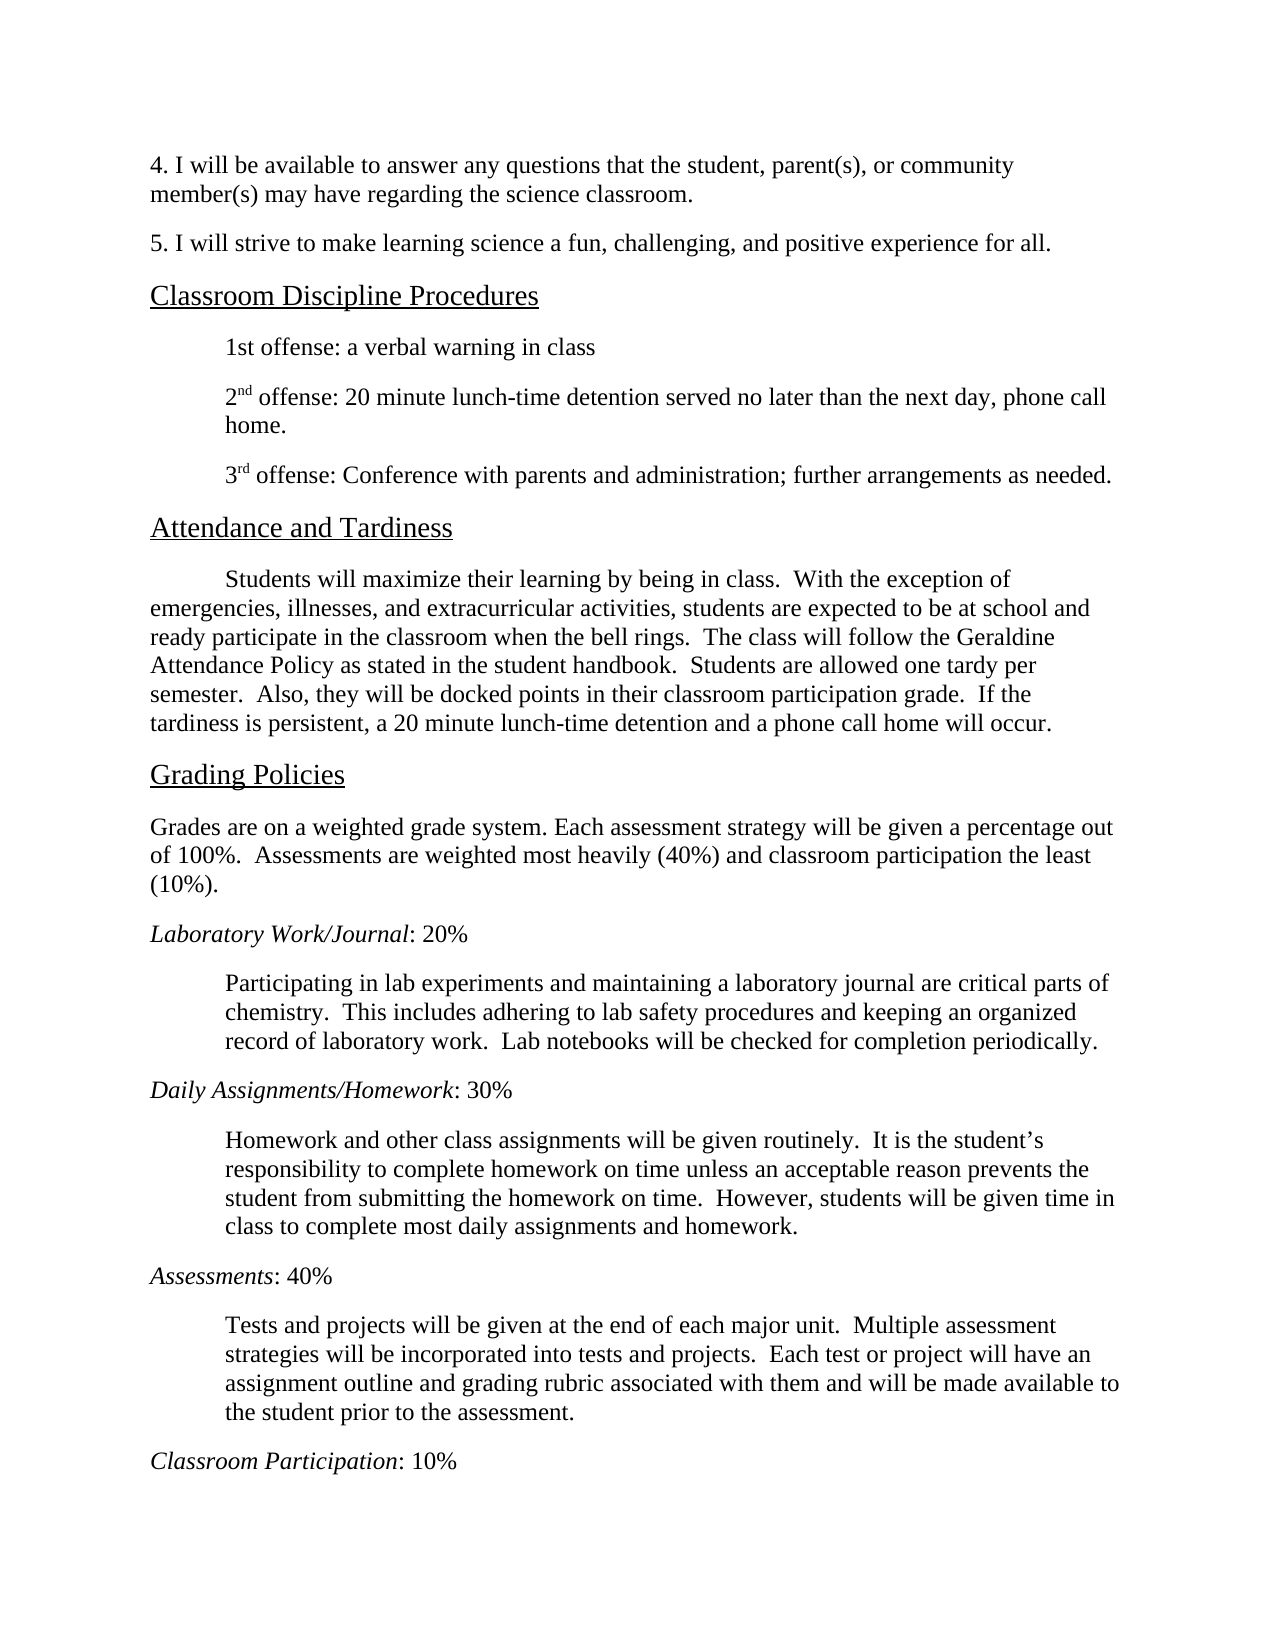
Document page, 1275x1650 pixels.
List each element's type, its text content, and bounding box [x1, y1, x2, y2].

text Homework and other class assignments will be given routinely. It is the student’s responsibility to complete homework on time unless an acceptable reason prevents the student from submitting the homework on time. However, students will be given time in class to complete most daily assignments and homework. [150, 1125, 1125, 1240]
text Classroom Participation: 10% [150, 1446, 1125, 1475]
text Laboratory Work/Journal: 20% [150, 919, 1125, 948]
text 4. I will be available to answer any questions that the student, parent(s), or community member(s) may have regarding the science classroom. [150, 150, 1125, 207]
text 3rd offense: Conference with parents and administration; further arrangements as needed. [150, 460, 1125, 489]
text Grading Policies [150, 757, 1125, 791]
text 2nd offense: 20 minute lunch-time detention served no later than the next day, phone call home. [150, 382, 1125, 439]
text Participating in lab experiments and maintaining a laboratory journal are critical parts of chemistry. This includes adhering to lab safety procedures and keeping an organized record of laboratory work. Lab notebooks will be checked for completion periodically. [225, 968, 1125, 1055]
text 5. I will strive to make learning science a fun, challenging, and positive experience for all. [150, 228, 1125, 257]
text Daily Assignments/Homework: 30% [150, 1076, 1125, 1104]
text Grades are on a weighted grade system. Each assessment strategy will be given a percentage out of 100%. Assessments are weighted most heavily (40%) and classroom participation the least (10%). [150, 812, 1125, 898]
text Students will maximize their learning by being in class. With the exception of emergencies, illnesses, and extracurricular activities, students are expected to be at school and ready participate in the classroom when the bell rings. The class will follow the Geraldine Attendance Policy as stated in the student handbook. Students are allowed one tardy per semester. Also, they will be docked points in their classroom participation grade. If the tardiness is persistent, a 20 minute lunch-time detention and a phone call home will occur. [150, 564, 1125, 737]
text Tests and projects will be given at the end of each major unit. Multiple assessment strategies will be incorporated into tests and projects. Each test or project will have an assignment outline and grading rubric associated with them and will be made available to the student prior to the assessment. [150, 1311, 1125, 1426]
text Assessments: 40% [150, 1261, 1125, 1290]
text Attendance and Tardiness [150, 510, 1125, 543]
text Classroom Discipline Procedures [150, 278, 1125, 311]
text 1st offense: a verbal warning in class [150, 332, 1125, 361]
